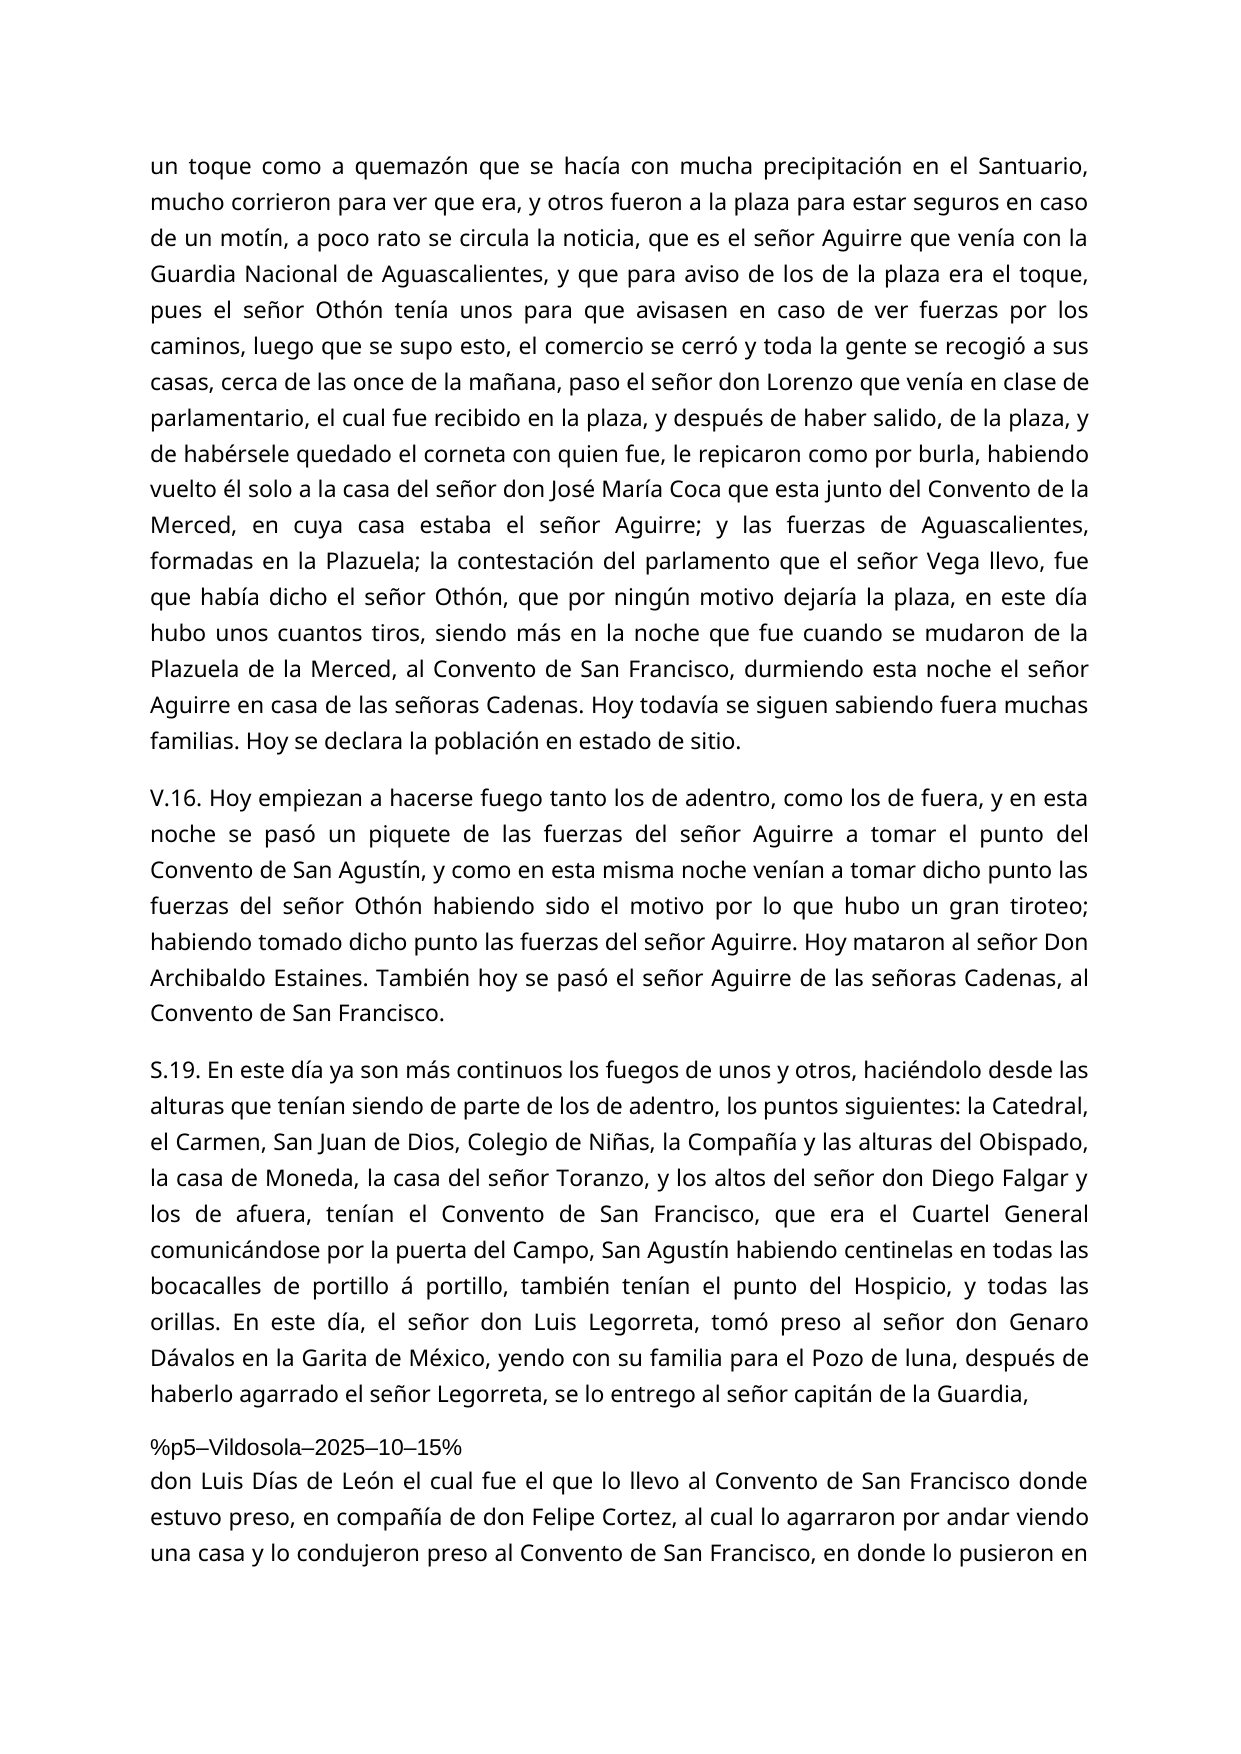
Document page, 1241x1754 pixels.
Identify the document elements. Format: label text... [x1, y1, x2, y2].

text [150, 1464, 1090, 1568]
text S.19. En este día ya son más continuos los fuegos de unos y otros, haciéndolo desde las alturas que tenían siendo de parte de los de adentro, los puntos siguientes: la Catedral, el Carmen, San Juan de Dios, Colegio de Niñas, la Compañía y las alturas del Obispado, la casa de Moneda, la casa del señor Toranzo, y los altos del señor don Diego Falgar y los de afuera, tenían el Convento de San Francisco, que era el Cuartel General comunicándose por la puerta del Campo, San Agustín habiendo centinelas en todas las bocacalles de portillo á portillo, también tenían el punto del Hospicio, y todas las orillas. En este día, el señor don Luis Legorreta, tomó preso al señor don Genaro Dávalos en la Garita de México, yendo con su familia para el Pozo de luna, después de haberlo agarrado el señor Legorreta, se lo entrego al señor capitán de la Guardia, [150, 1054, 1090, 1409]
text un toque como a quemazón que se hacía con mucha precipitación en el Santuario, mucho corrieron para ver que era, y otros fueron a la plaza para estar seguros en caso de un motín, a poco rato se circula la noticia, que es el señor Aguirre que venía con la Guardia Nacional de Aguascalientes, y que para aviso de los de la plaza era el toque, pues el señor Othón tenía unos para que avisasen en caso de ver fuerzas por los caminos, luego que se supo esto, el comercio se cerró y toda la gente se recogió a sus casas, cerca de las once de la mañana, paso el señor don Lorenzo que venía en clase de parlamentario, el cual fue recibido en la plaza, y después de haber salido, de la plaza, y de habérsele quedado el corneta con quien fue, le repicaron como por burla, habiendo vuelto él solo a la casa del señor don José María Coca que esta junto del Convento de la Merced, en cuya casa estaba el señor Aguirre; y las fuerzas de Aguascalientes, formadas en la Plazuela; la contestación del parlamento que el señor Vega llevo, fue que había dicho el señor Othón, que por ningún motivo dejaría la plaza, en este día hubo unos cuantos tiros, siendo más en la noche que fue cuando se mudaron de la Plazuela de la Merced, al Convento de San Francisco, durmiendo esta noche el señor Aguirre en casa de las señoras Cadenas. Hoy todavía se siguen sabiendo fuera muchas familias. Hoy se declara la población en estado de sitio. [150, 150, 1090, 756]
text %p5–Vildosola–2025–10–15% [150, 1434, 1090, 1461]
text V.16. Hoy empiezan a hacerse fuego tanto los de adentro, como los de fuera, y en esta noche se pasó un piquete de las fuerzas del señor Aguirre a tomar el punto del Convento de San Agustín, y como en esta misma noche venían a tomar dicho punto las fuerzas del señor Othón habiendo sido el motivo por lo que hubo un gran tiroteo; habiendo tomado dicho punto las fuerzas del señor Aguirre. Hoy mataron al señor Don Archibaldo Estaines. También hoy se pasó el señor Aguirre de las señoras Cadenas, al Convento de San Francisco. [150, 782, 1090, 1029]
